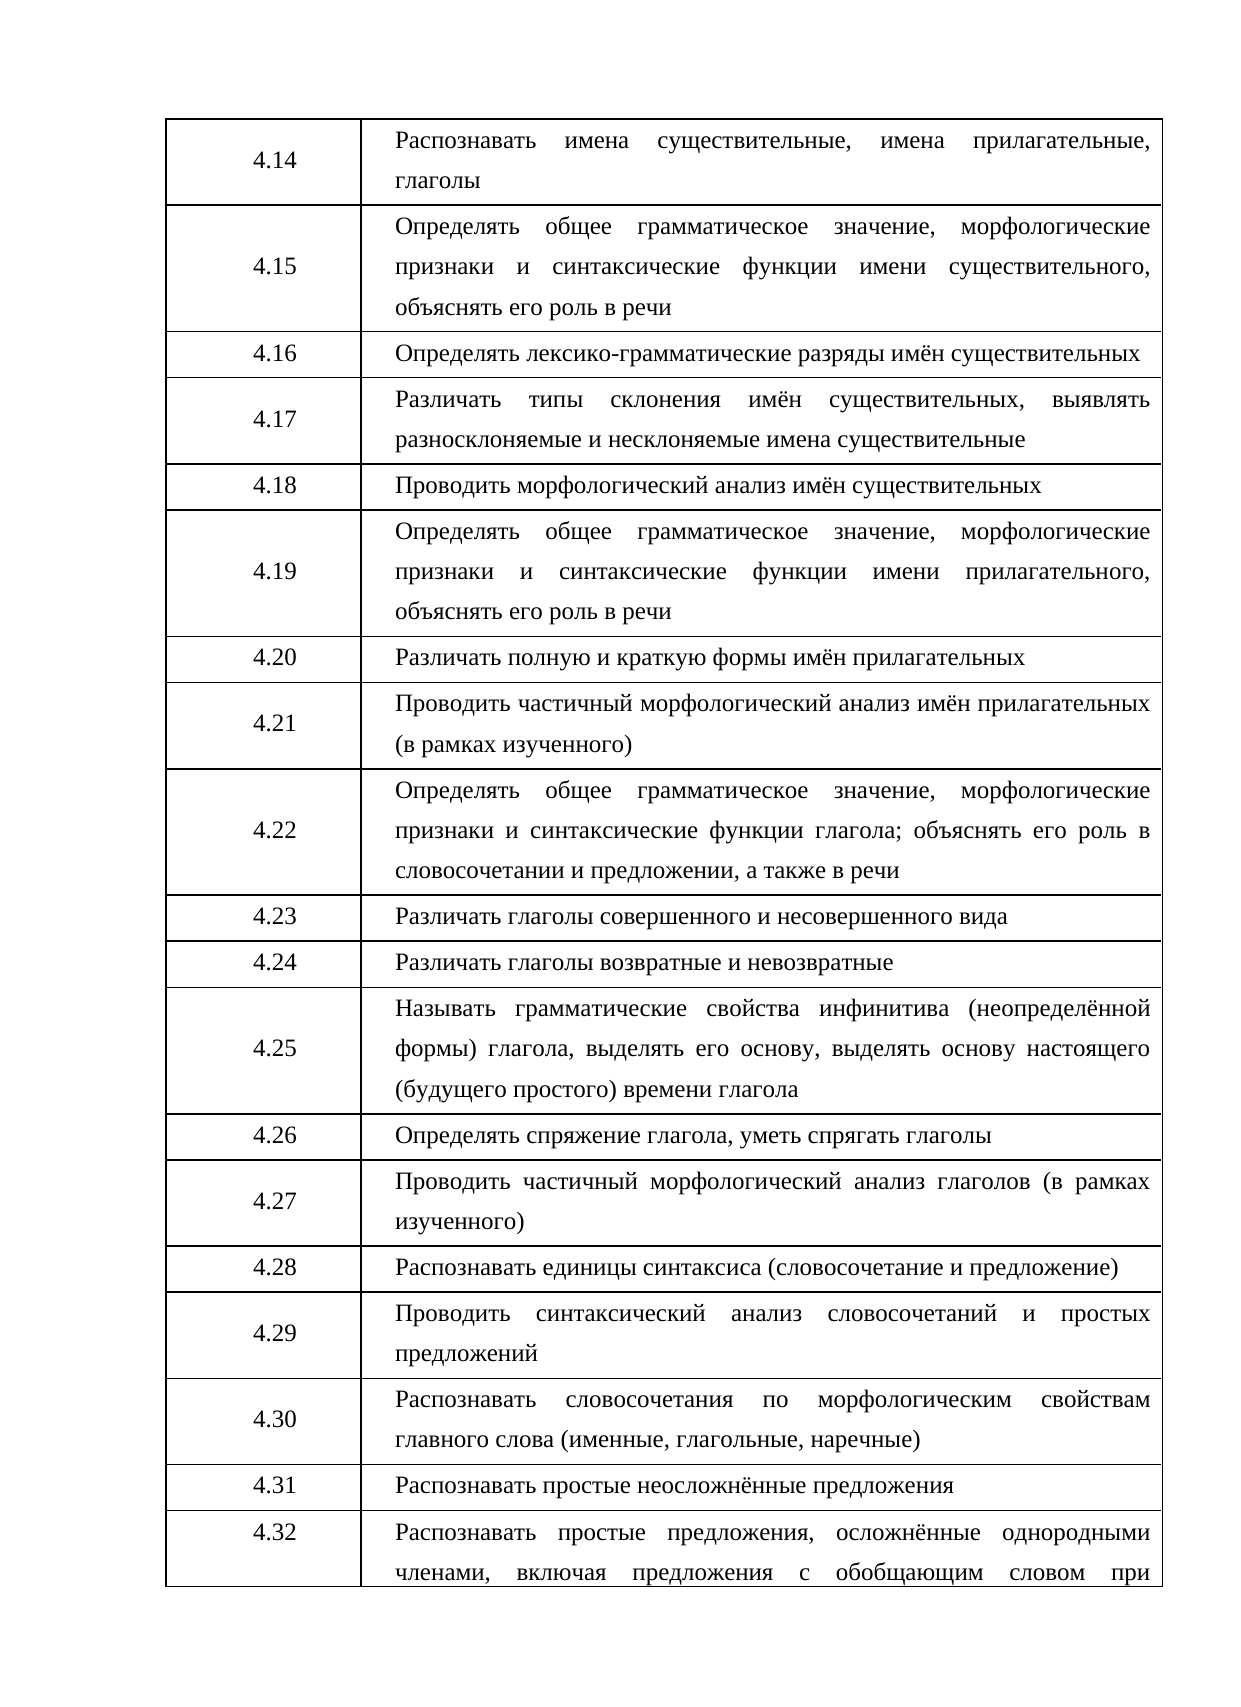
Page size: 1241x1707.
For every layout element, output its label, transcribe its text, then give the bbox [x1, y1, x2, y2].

table_cell 4.30 [167, 1379, 360, 1464]
table_cell Распознавать единицы синтаксиса (словосочетание и предложение) [362, 1245, 1162, 1291]
table_cell 4.26 [167, 1115, 360, 1159]
table_cell Распознавать простые неосложнённые предложения [362, 1464, 1162, 1510]
table_cell Распознавать словосочетания по морфологическим свойствам главного слова (именные, глагольные, наречные) [362, 1378, 1162, 1464]
table_cell 4.16 [167, 332, 360, 377]
table_cell 4.17 [167, 378, 360, 463]
table_cell 4.27 [167, 1161, 360, 1245]
table_cell Определять лексико-грамматические разряды имён существительных [362, 331, 1162, 377]
table_cell 4.23 [167, 896, 360, 940]
table_cell Различать типы склонения имён существительных, выявлять разносклоняемые и несклоняемые имена существительные [362, 377, 1162, 463]
table_cell Различать глаголы возвратные и невозвратные [362, 940, 1162, 986]
table_cell Называть грамматические свойства инфинитива (неопределённой формы) глагола, выделять его основу, выделять основу настоящего (будущего простого) времени глагола [362, 986, 1162, 1113]
table_cell Проводить синтаксический анализ словосочетаний и простых предложений [362, 1291, 1162, 1377]
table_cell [362, 1510, 1162, 1586]
table_cell Различать полную и краткую формы имён прилагательных [362, 636, 1162, 682]
table_cell Проводить морфологический анализ имён существительных [362, 463, 1162, 509]
table_cell Проводить частичный морфологический анализ имён прилагательных (в рамках изученного) [362, 682, 1162, 768]
table_cell 4.28 [167, 1247, 360, 1291]
table_cell 4.21 [167, 683, 360, 768]
table_cell Распознавать имена существительные, имена прилагательные, глаголы [362, 120, 1162, 204]
table_cell 4.29 [167, 1293, 360, 1377]
table_cell 4.25 [167, 988, 360, 1113]
table_cell 4.32 [167, 1511, 360, 1586]
table_cell 4.22 [167, 770, 360, 894]
table_cell Определять общее грамматическое значение, морфологические признаки и синтаксические функции имени прилагательного, объяснять его роль в речи [362, 509, 1162, 636]
table_cell 4.24 [167, 942, 360, 986]
table_cell 4.20 [167, 637, 360, 682]
table_cell 4.14 [167, 120, 360, 204]
table_cell Определять спряжение глагола, уметь спрягать глаголы [362, 1113, 1162, 1159]
table_cell Различать глаголы совершенного и несовершенного вида [362, 894, 1162, 940]
table_cell 4.15 [167, 206, 360, 331]
table_cell Определять общее грамматическое значение, морфологические признаки и синтаксические функции глагола; объяснять его роль в словосочетании и предложении, а также в речи [362, 768, 1162, 894]
table_cell 4.18 [167, 465, 360, 509]
table_cell Определять общее грамматическое значение, морфологические признаки и синтаксические функции имени существительного, объяснять его роль в речи [362, 204, 1162, 331]
table_cell 4.31 [167, 1465, 360, 1510]
table_cell 4.19 [167, 511, 360, 636]
table_cell Проводить частичный морфологический анализ глаголов (в рамках изученного) [362, 1159, 1162, 1245]
